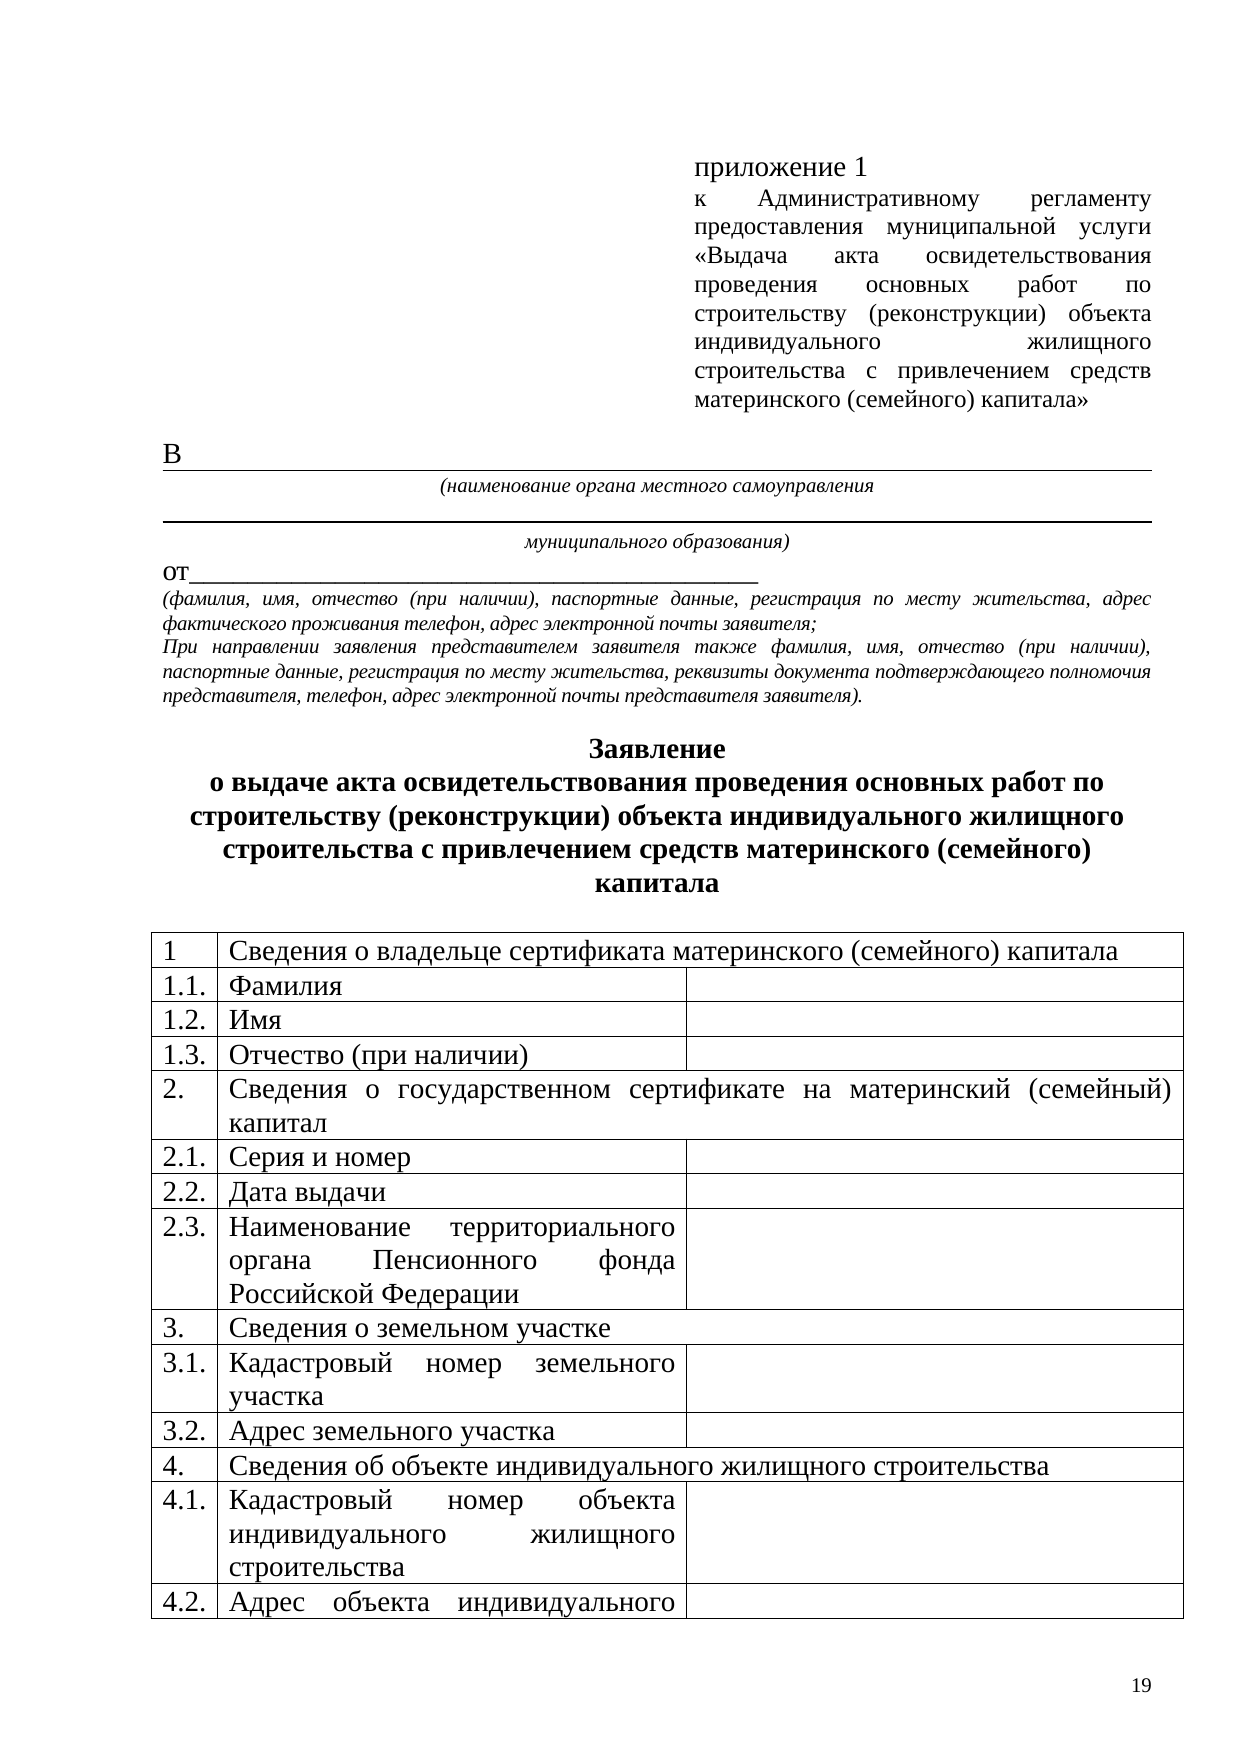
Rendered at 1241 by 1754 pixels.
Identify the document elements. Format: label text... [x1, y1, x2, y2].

table_cell [687, 1037, 1183, 1070]
table_cell [687, 1584, 1183, 1617]
text Заявление [162, 731, 1152, 764]
table_cell 1.3. [152, 1037, 217, 1070]
table_cell [687, 1482, 1183, 1583]
table_cell 3.2. [152, 1413, 217, 1447]
table_cell 1.1. [152, 968, 217, 1001]
table_cell [687, 1209, 1183, 1309]
text (наименование органа местного самоуправления [162, 471, 1152, 497]
table_cell 1.2. [152, 1002, 217, 1036]
table_cell Имя [218, 1002, 686, 1036]
table_cell Отчество (при наличии) [218, 1037, 686, 1070]
table_cell [687, 1140, 1183, 1173]
table_header Сведения о владельце сертификата материнского (семейного) капитала [218, 933, 1183, 967]
table_cell Серия и номер [218, 1140, 686, 1173]
table_cell [687, 1002, 1183, 1036]
table_cell 2.1. [152, 1140, 217, 1173]
text В [162, 437, 1152, 470]
table_cell Кадастровый номер земельного участка [218, 1345, 686, 1412]
table_cell [687, 1413, 1183, 1447]
table_cell 2.2. [152, 1174, 217, 1208]
table_header 1 [152, 933, 217, 967]
table_cell 3. [152, 1310, 217, 1344]
text от_______________________________________ [162, 553, 1152, 586]
table_cell Сведения о государственном сертификате на материнский (семейный) капитал [218, 1071, 1183, 1138]
table_cell [687, 1345, 1183, 1412]
table_cell Кадастровый номер объекта индивидуального жилищного строительства [218, 1482, 686, 1583]
table_cell 2.3. [152, 1209, 217, 1309]
table_cell Дата выдачи [218, 1174, 686, 1208]
table_cell 4. [152, 1448, 217, 1481]
table_cell [687, 968, 1183, 1001]
table_cell 4.2. [152, 1584, 217, 1617]
text к Административному регламенту предоставления муниципальной услуги «Выдача акта освидетельствования проведения основных работ по строительству (реконструкции) объекта индивидуального жилищного строительства с привлечением средств материнского (семейного) капитала» [694, 183, 1152, 413]
text При направлении заявления представителем заявителя также фамилия, имя, отчество (при наличии), паспортные данные, регистрация по месту жительства, реквизиты документа подтверждающего полномочия представителя, телефон, адрес электронной почты представителя заявителя). [162, 634, 1152, 707]
table_cell 3.1. [152, 1345, 217, 1412]
table_cell Сведения о земельном участке [218, 1310, 1183, 1344]
text (фамилия, имя, отчество (при наличии), паспортные данные, регистрация по месту жительства, адрес фактического проживания телефон, адрес электронной почты заявителя; [162, 586, 1152, 634]
table_cell Фамилия [218, 968, 686, 1001]
text о выдаче акта освидетельствования проведения основных работ по строительству (реконструкции) объекта индивидуального жилищного строительства с привлечением средств материнского (семейного) капитала [162, 764, 1152, 898]
table_cell Наименование территориального органа Пенсионного фонда Российской Федерации [218, 1209, 686, 1309]
text муниципального образования) [162, 522, 1152, 553]
table_cell 4.1. [152, 1482, 217, 1583]
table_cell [218, 1584, 686, 1617]
subtitle приложение 1 [694, 149, 1152, 183]
table_cell 2. [152, 1071, 217, 1138]
table_cell Сведения об объекте индивидуального жилищного строительства [218, 1448, 1183, 1481]
table_cell Адрес земельного участка [218, 1413, 686, 1447]
table_cell [687, 1174, 1183, 1208]
